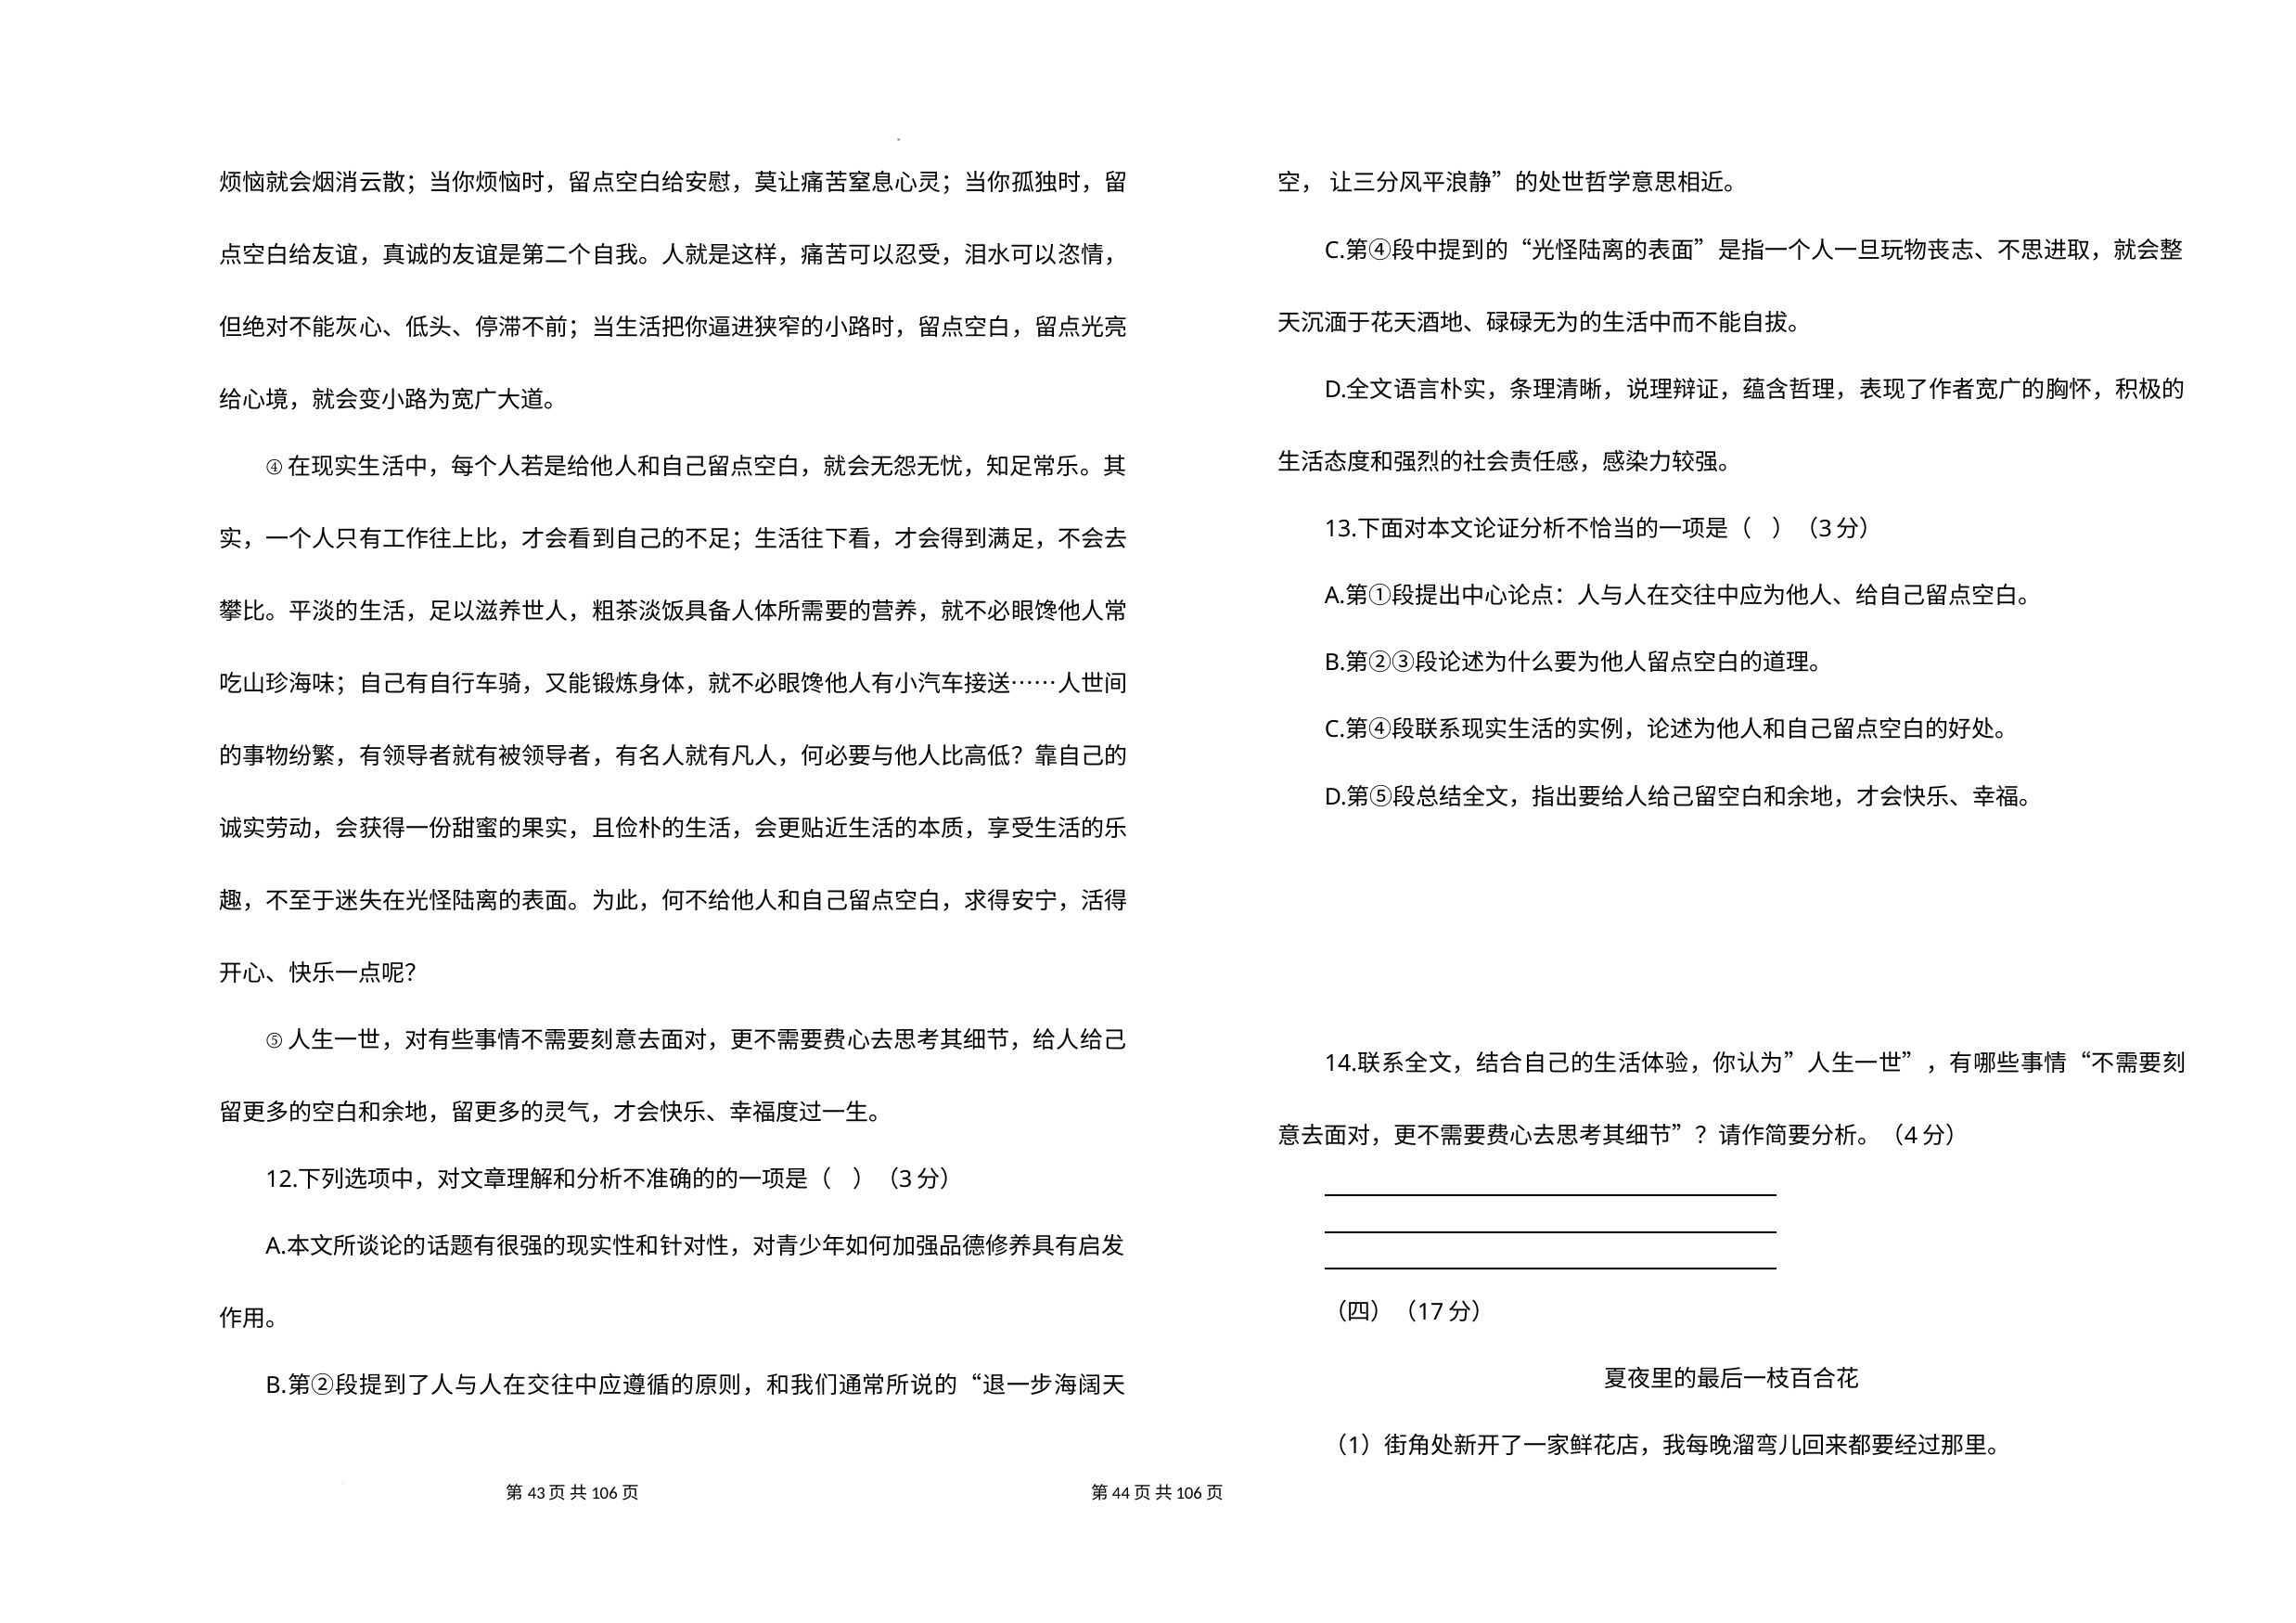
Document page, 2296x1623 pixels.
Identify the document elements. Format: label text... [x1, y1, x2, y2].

text 13.下面对本文论证分析不恰当的一项是（ ）（3分） [1278, 496, 2187, 557]
text ④在现实生活中，每个人若是给他人和自己留点空白，就会无怨无忧，知足常乐。其实，一个人只有工作往上比，才会看到自己的不足；生活往下看，才会得到满足，不会去攀比。平淡的生活，足以滋养世人，粗茶淡饭具备人体所需要的营养，就不必眼馋他人常吃山珍海味；自己有自行车骑，又能锻炼身体，就不必眼馋他人有小汽车接送……人世间的事物纷繁，有领导者就有被领导者，有名人就有凡人，何必要与他人比高低？靠自己的诚实劳动，会获得一份甜蜜的果实，且俭朴的生活，会更贴近生活的本质，享受生活的乐趣，不至于迷失在光怪陆离的表面。为此，何不给他人和自己留点空白，求得安宁，活得开心、快乐一点呢？ [219, 434, 1127, 1001]
text B.第②段提到了人与人在交往中应遵循的原则，和我们通常所说的“退一步海阔天空， 让三分风平浪静”的处世哲学意思相近。 [1278, 150, 2187, 211]
text 12.下列选项中，对文章理解和分析不准确的的一项是（ ）（3分） [219, 1147, 1127, 1207]
text A.第①段提出中心论点：人与人在交往中应为他人、给自己留点空白。 [1278, 563, 2187, 624]
text D.第⑤段总结全文，指出要给人给己留空白和余地，才会快乐、幸福。 [1278, 765, 2187, 825]
text D.全文语言朴实，条理清晰，说理辩证，蕴含哲理，表现了作者宽广的胸怀，积极的生活态度和强烈的社会责任感，感染力较强。 [1278, 357, 2187, 490]
text A.本文所谈论的话题有很强的现实性和针对性，对青少年如何加强品德修养具有启发作用。 [219, 1214, 1127, 1346]
text C.第④段中提到的“光怪陆离的表面”是指一个人一旦玩物丧志、不思进取，就会整天沉湎于花天酒地、碌碌无为的生活中而不能自拔。 [1278, 218, 2187, 351]
text B.第②③段论述为什么要为他人留点空白的道理。 [1278, 630, 2187, 690]
text 14.联系全文，结合自己的生活体验，你认为”人生一世”，有哪些事情“不需要刻意去面对，更不需要费心去思考其细节”？请作简要分析。（4分） [1278, 1031, 2187, 1164]
text 夏夜里的最后一枝百合花 [1278, 1346, 2187, 1407]
text （1）街角处新开了一家鲜花店，我每晚溜弯儿回来都要经过那里。 [1278, 1413, 2187, 1474]
text （四）（17分） [1278, 1280, 2187, 1340]
text ⑤人生一世，对有些事情不需要刻意去面对，更不需要费心去思考其细节，给人给己留更多的空白和余地，留更多的灵气，才会快乐、幸福度过一生。 [219, 1008, 1127, 1140]
text B.第②段提到了人与人在交往中应遵循的原则，和我们通常所说的“退一步海阔天空， 让三分风平浪静”的处世哲学意思相近。 [219, 1353, 1127, 1413]
text C.第④段联系现实生活的实例，论述为他人和自己留点空白的好处。 [1278, 697, 2187, 757]
